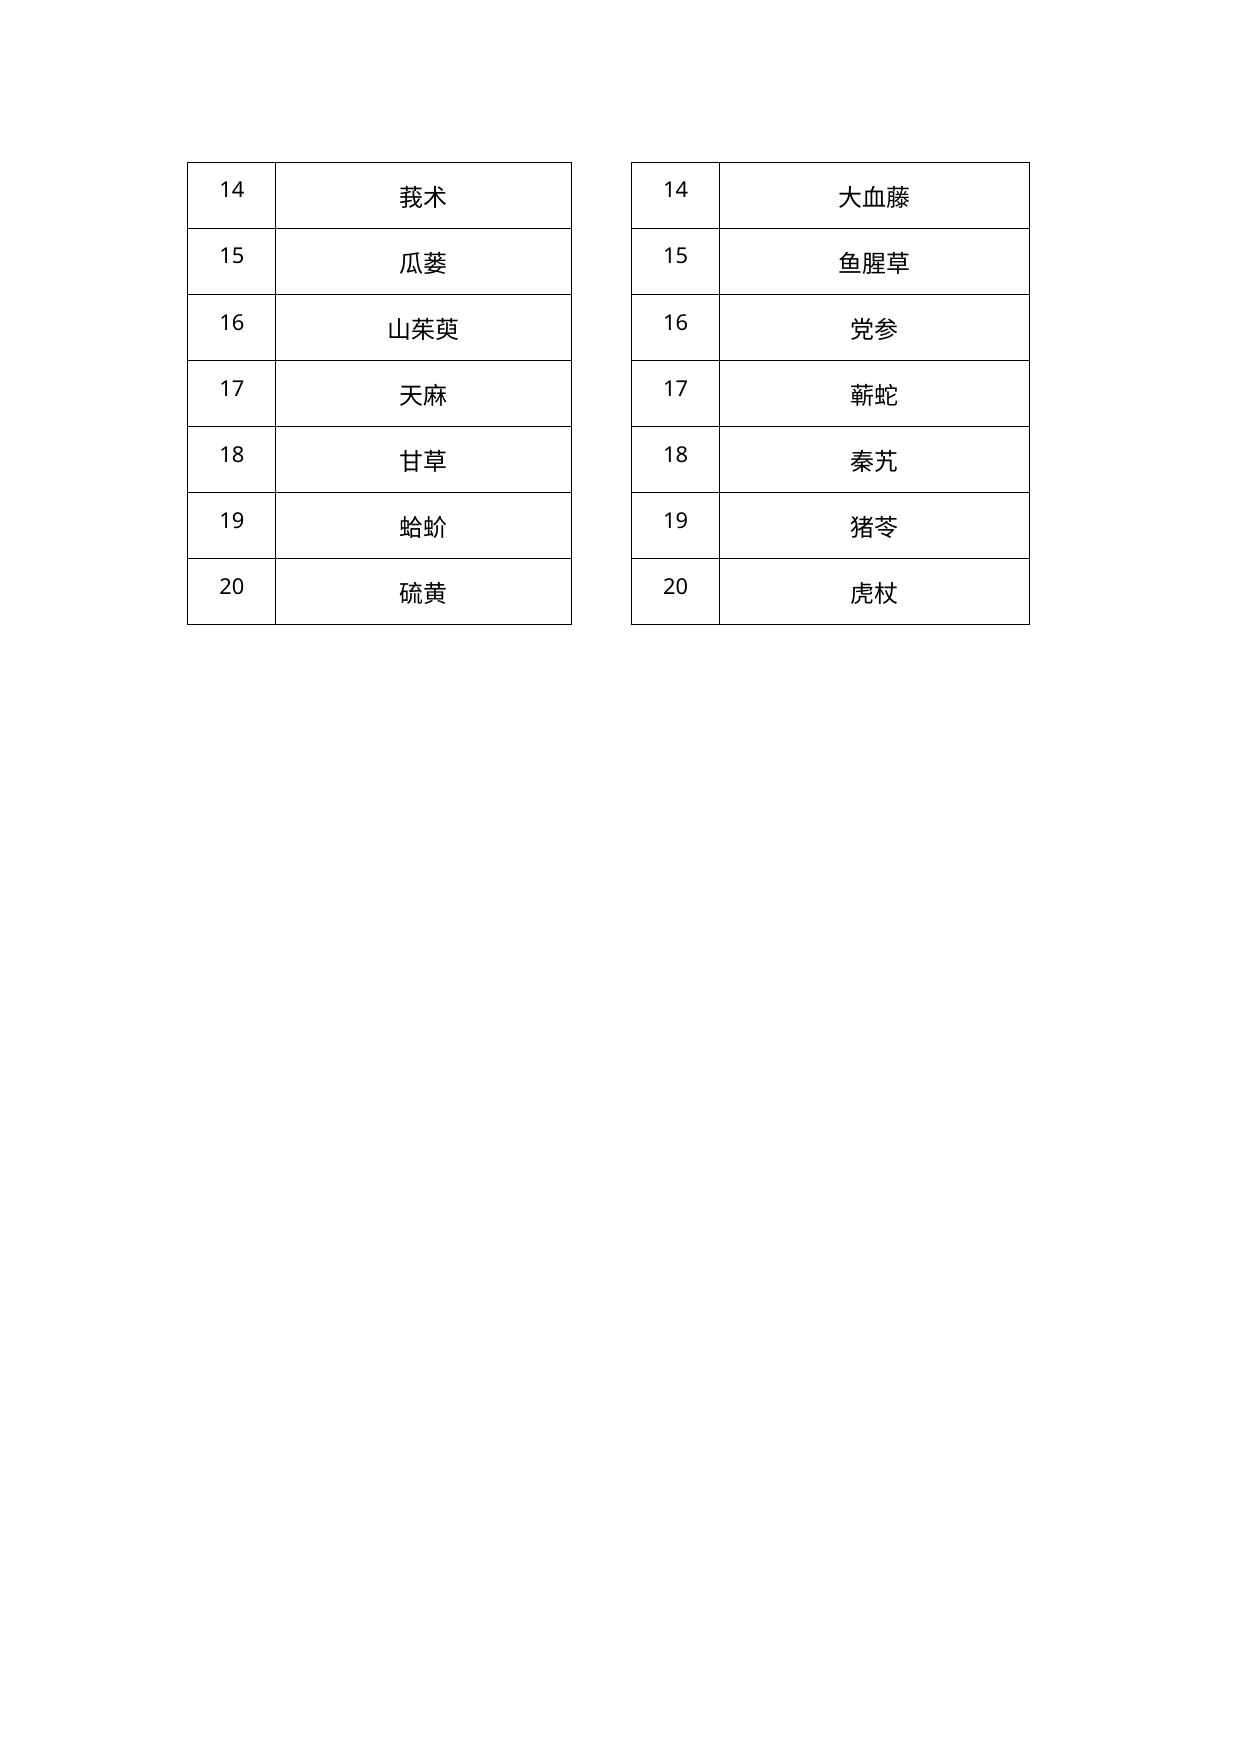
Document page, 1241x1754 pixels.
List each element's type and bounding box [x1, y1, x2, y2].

table_header [620, 162, 1064, 658]
table_header [176, 162, 620, 658]
